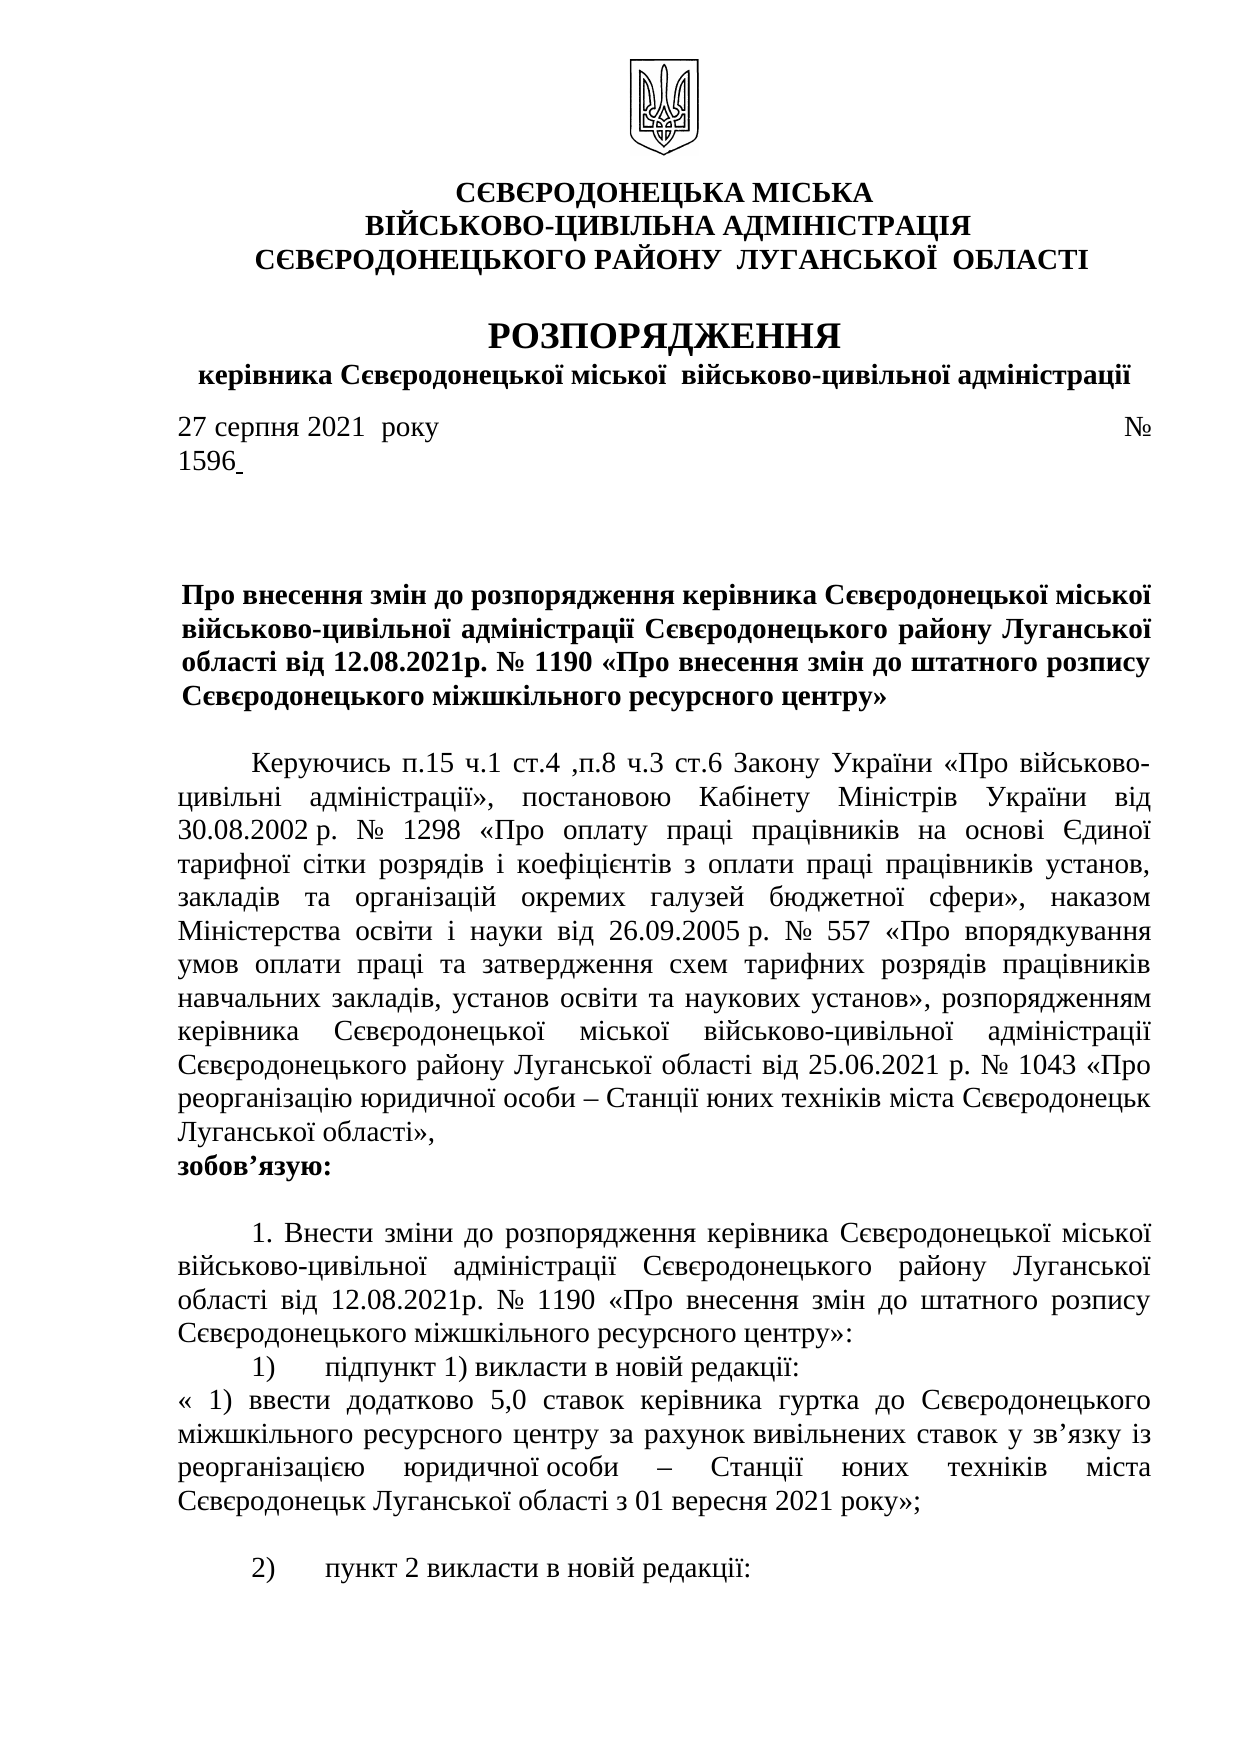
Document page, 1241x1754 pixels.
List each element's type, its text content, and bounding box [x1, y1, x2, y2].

list « 1) ввести додатково 5,0 ставок керівника гуртка до Сєвєродонецького міжшкільного ресурсного центру за рахунок вивільнених ставок у зв’язку із реорганізацією юридичної особи – Станції юних техніків міста Сєвєродонецьк Луганської області з 01 вересня 2021 року»; [177, 1382, 1152, 1517]
text Керуючись п.15 ч.1 ст.4 ,п.8 ч.3 ст.6 Закону України «Про військово-цивільні адміністрації», постановою Кабінету Міністрів України від 30.08.2002 р. № 1298 «Про оплату праці працівників на основі Єдиної тарифної сітки розрядів і коефіцієнтів з оплати праці працівників установ, закладів та організацій окремих галузей бюджетної сфери», наказом Міністерства освіти і науки від 26.09.2005 р. № 557 «Про впорядкування умов оплати праці та затвердження схем тарифних розрядів працівників навчальних закладів, установ освіти та наукових установ», розпорядженням керівника Сєвєродонецької міської військово-цивільної адміністрації Сєвєродонецького району Луганської області від 25.06.2021 р. № 1043 «Про реорганізацію юридичної особи – Станції юних техніків міста Сєвєродонецьк Луганської області», [177, 745, 1152, 1148]
text СЄВЄРОДОНЕЦЬКА МІСЬКА [177, 175, 1152, 208]
text 27 серпня 2021 року № 1596 [177, 409, 1152, 477]
list пункт 2 викласти в новій редакції: [251, 1550, 1152, 1584]
text зобов’язую: [177, 1148, 1152, 1181]
text Про внесення змін до розпорядження керівника Сєвєродонецької міської військово-цивільної адміністрації Сєвєродонецького району Луганської області від 12.08.2021р. № 1190 «Про внесення змін до штатного розпису Сєвєродонецького міжшкільного ресурсного центру» [181, 577, 1152, 712]
text СЄВЄРОДОНЕЦЬКОГО РАЙОНУ ЛУГАНСЬКОЇ ОБЛАСТІ [177, 242, 1152, 275]
text 1. Внести зміни до розпорядження керівника Сєвєродонецької міської військово-цивільної адміністрації Сєвєродонецького району Луганської області від 12.08.2021р. № 1190 «Про внесення змін до штатного розпису Сєвєродонецького міжшкільного ресурсного центру»: [177, 1215, 1152, 1349]
text керівника Сєвєродонецької міської військово-цивільної адміністрації [177, 357, 1152, 390]
list підпункт 1) викласти в новій редакції: [251, 1349, 1152, 1382]
text ВІЙСЬКОВО-ЦИВІЛЬНА АДМІНІСТРАЦІЯ [177, 208, 1152, 242]
title РОЗПОРЯДЖЕННЯ [177, 314, 1152, 357]
